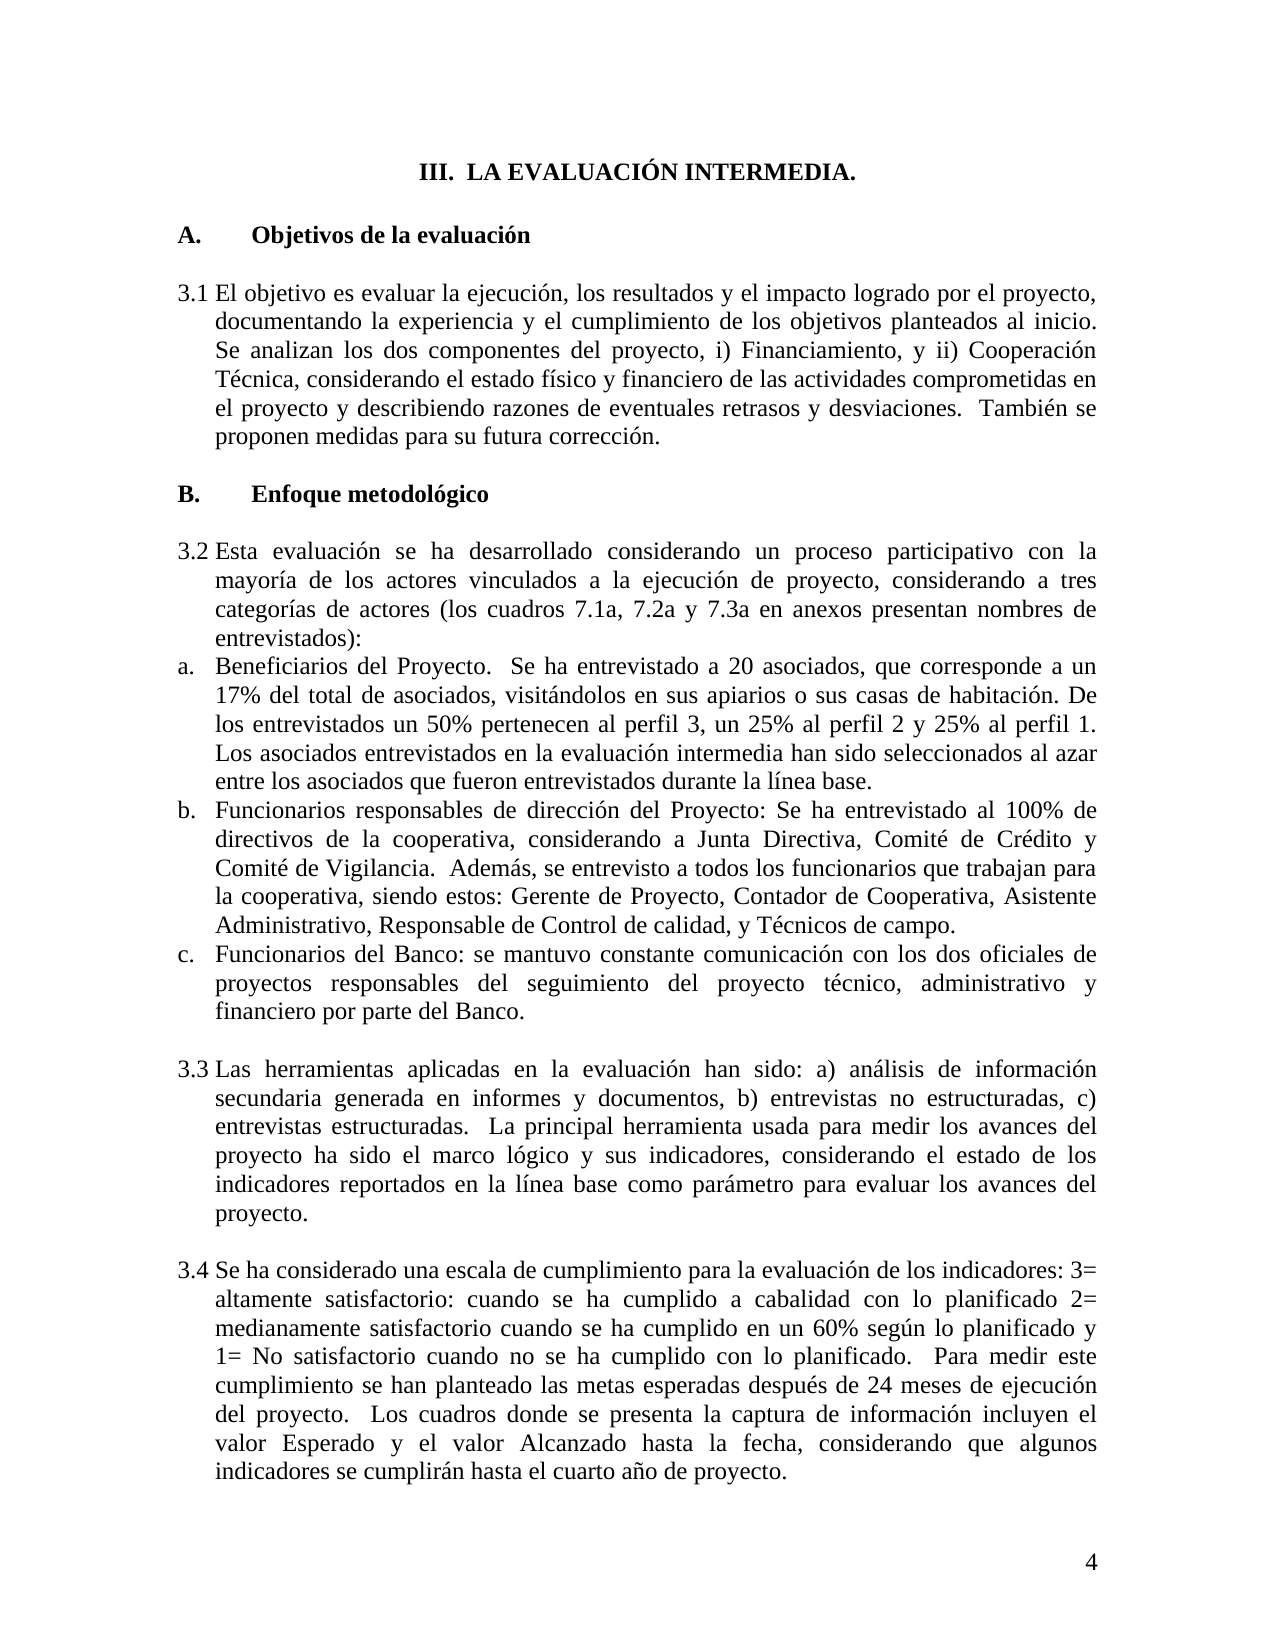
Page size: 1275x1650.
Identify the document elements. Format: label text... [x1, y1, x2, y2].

list Funcionarios responsables de dirección del Proyecto: Se ha entrevistado al 100% de directivos de la cooperativa, considerando a Junta Directiva, Comité de Crédito y Comité de Vigilancia. Además, se entrevisto a todos los funcionarios que trabajan para la cooperativa, siendo estos: Gerente de Proyecto, Contador de Cooperativa, Asistente Administrativo, Responsable de Control de calidad, y Técnicos de campo. [177, 795, 1098, 939]
subtitle III. LA EVALUACIÓN INTERMEDIA. [177, 157, 1098, 186]
list Funcionarios del Banco: se mantuvo constante comunicación con los dos oficiales de proyectos responsables del seguimiento del proyecto técnico, administrativo y financiero por parte del Banco. [177, 939, 1098, 1025]
subtitle B. Enfoque metodológico [177, 479, 1098, 508]
list Beneficiarios del Proyecto. Se ha entrevistado a 20 asociados, que corresponde a un 17% del total de asociados, visitándolos en sus apiarios o sus casas de habitación. De los entrevistados un 50% pertenecen al perfil 3, un 25% al perfil 2 y 25% al perfil 1. Los asociados entrevistados en la evaluación intermedia han sido seleccionados al azar entre los asociados que fueron entrevistados durante la línea base. [177, 651, 1098, 795]
list El objetivo es evaluar la ejecución, los resultados y el impacto logrado por el proyecto, documentando la experiencia y el cumplimiento de los objetivos planteados al inicio. Se analizan los dos componentes del proyecto, i) Financiamiento, y ii) Cooperación Técnica, considerando el estado físico y financiero de las actividades comprometidas en el proyecto y describiendo razones de eventuales retrasos y desviaciones. También se proponen medidas para su futura corrección. [177, 278, 1098, 450]
list Esta evaluación se ha desarrollado considerando un proceso participativo con la mayoría de los actores vinculados a la ejecución de proyecto, considerando a tres categorías de actores (los cuadros 7.1a, 7.2a y 7.3a en anexos presentan nombres de entrevistados): [177, 536, 1098, 651]
list Las herramientas aplicadas en la evaluación han sido: a) análisis de información secundaria generada en informes y documentos, b) entrevistas no estructuradas, c) entrevistas estructuradas. La principal herramienta usada para medir los avances del proyecto ha sido el marco lógico y sus indicadores, considerando el estado de los indicadores reportados en la línea base como parámetro para evaluar los avances del proyecto. [177, 1054, 1098, 1226]
subtitle A. Objetivos de la evaluación [177, 220, 1098, 249]
list Se ha considerado una escala de cumplimiento para la evaluación de los indicadores: 3= altamente satisfactorio: cuando se ha cumplido a cabalidad con lo planificado 2= medianamente satisfactorio cuando se ha cumplido en un 60% según lo planificado y 1= No satisfactorio cuando no se ha cumplido con lo planificado. Para medir este cumplimiento se han planteado las metas esperadas después de 24 meses de ejecución del proyecto. Los cuadros donde se presenta la captura de información incluyen el valor Esperado y el valor Alcanzado hasta la fecha, considerando que algunos indicadores se cumplirán hasta el cuarto año de proyecto. [177, 1255, 1098, 1485]
